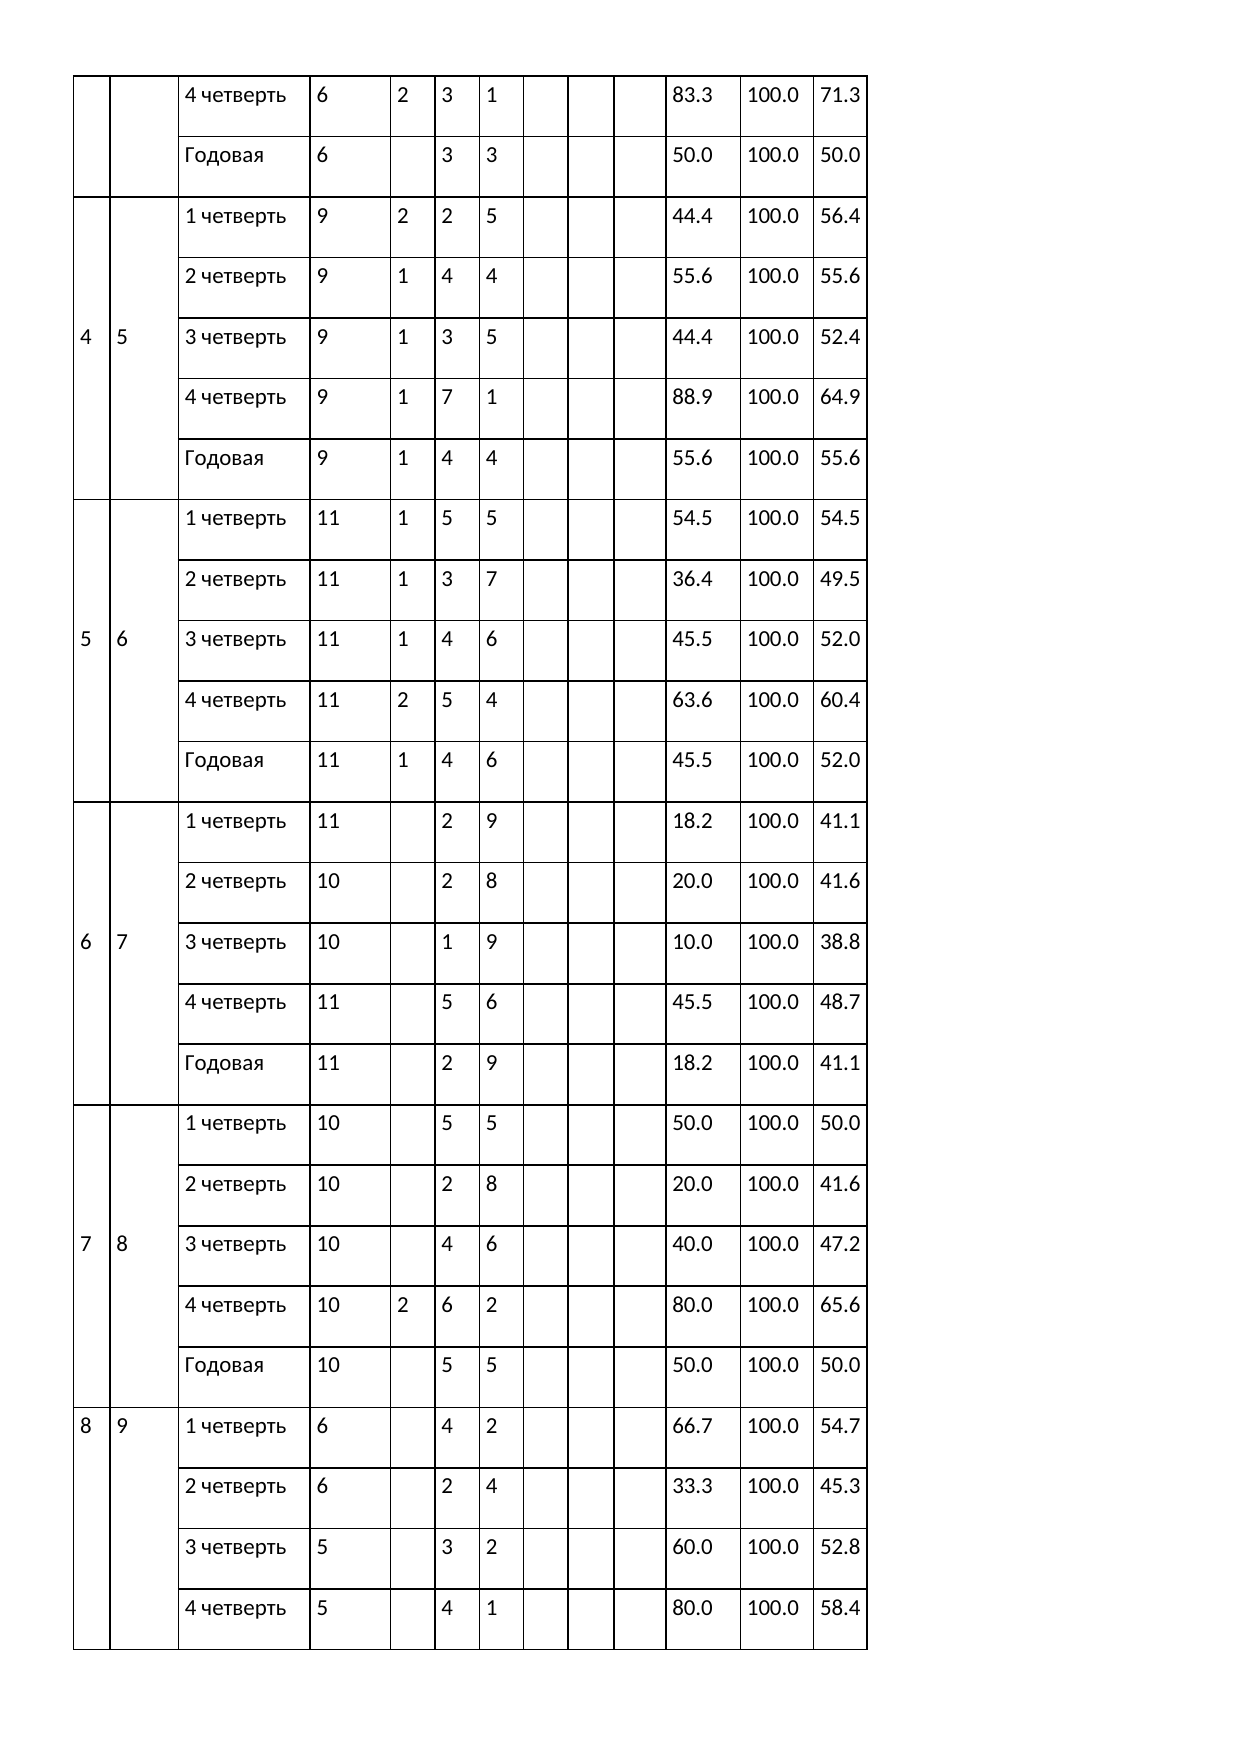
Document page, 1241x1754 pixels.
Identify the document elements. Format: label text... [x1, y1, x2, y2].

table_cell [615, 742, 665, 801]
table_cell 100.0 [741, 924, 813, 983]
table_cell [615, 1408, 665, 1467]
table_cell 4 [480, 440, 523, 499]
table_cell 10.0 [667, 924, 740, 983]
table_cell [615, 1166, 665, 1225]
table_cell 5 [436, 1348, 479, 1406]
table_cell 9 [311, 379, 390, 438]
table_cell 100.0 [741, 1045, 813, 1104]
table_cell 4 [480, 1469, 523, 1527]
table_cell [615, 621, 665, 680]
table_cell 5 [436, 500, 479, 559]
table_cell 11 [311, 803, 390, 862]
table_cell 4 четверть [179, 77, 309, 136]
table_cell [615, 682, 665, 741]
table_cell 100.0 [741, 561, 813, 620]
table_cell 4 [436, 1227, 479, 1285]
table_cell [615, 1348, 665, 1406]
table_cell [524, 985, 567, 1043]
table_cell [524, 1287, 567, 1346]
table_cell 100.0 [741, 985, 813, 1043]
table_cell Годовая [179, 440, 309, 499]
table_cell 100.0 [741, 500, 813, 559]
table_cell 6 [311, 137, 390, 196]
table_cell 9 [111, 1408, 178, 1648]
table_cell 1 [480, 77, 523, 136]
table_cell [615, 137, 665, 196]
table_cell 1 четверть [179, 500, 309, 559]
table_cell [569, 561, 613, 620]
table_cell [391, 1590, 434, 1648]
table_cell 5 [74, 500, 109, 801]
table_cell 1 [391, 379, 434, 438]
table_cell 9 [311, 440, 390, 499]
table_cell 100.0 [741, 1529, 813, 1588]
table_cell 45.5 [667, 621, 740, 680]
table_cell 48.7 [814, 985, 866, 1043]
table_cell 60.4 [814, 682, 866, 741]
table_cell 1 четверть [179, 803, 309, 862]
table_cell 4 [436, 742, 479, 801]
table_cell 10 [311, 924, 390, 983]
table_cell 52.4 [814, 319, 866, 378]
table_cell [524, 1348, 567, 1406]
table_cell [524, 1166, 567, 1225]
table_cell 2 [391, 77, 434, 136]
table_cell 9 [311, 198, 390, 257]
table_cell 52.8 [814, 1529, 866, 1588]
table_cell 5 [480, 1348, 523, 1406]
table_cell [524, 440, 567, 499]
table_cell 2 [436, 863, 479, 922]
table_cell [524, 77, 567, 136]
table_cell [569, 1106, 613, 1164]
table_cell 1 [391, 440, 434, 499]
table_cell [615, 1045, 665, 1104]
table_cell 2 [391, 682, 434, 741]
table_cell [569, 77, 613, 136]
table_cell 3 четверть [179, 1529, 309, 1588]
table_cell 3 [436, 77, 479, 136]
table_cell 10 [311, 1106, 390, 1164]
table_cell 100.0 [741, 682, 813, 741]
table_cell [569, 1045, 613, 1104]
table_cell 41.1 [814, 803, 866, 862]
table_cell [524, 379, 567, 438]
table_cell 6 [436, 1287, 479, 1346]
table_cell 2 [436, 1469, 479, 1527]
table_cell 10 [311, 1227, 390, 1285]
table_cell 8 [480, 1166, 523, 1225]
table_cell 20.0 [667, 863, 740, 922]
table_cell 6 [111, 500, 178, 801]
table_cell 100.0 [741, 1469, 813, 1527]
table_cell [615, 985, 665, 1043]
table_cell 44.4 [667, 198, 740, 257]
table_cell 100.0 [741, 1408, 813, 1467]
table_cell [615, 440, 665, 499]
table_cell 5 [436, 985, 479, 1043]
table_cell [524, 621, 567, 680]
table_cell [524, 258, 567, 317]
table_cell 41.1 [814, 1045, 866, 1104]
table_cell 100.0 [741, 803, 813, 862]
table_cell 65.6 [814, 1287, 866, 1346]
table_cell Годовая [179, 137, 309, 196]
table_cell [391, 803, 434, 862]
table_cell [524, 319, 567, 378]
table_cell 7 [111, 803, 178, 1104]
table_cell [615, 863, 665, 922]
table_cell [615, 1227, 665, 1285]
table_cell [524, 1469, 567, 1527]
table_cell 2 [480, 1408, 523, 1467]
table_cell [391, 863, 434, 922]
table_cell 3 четверть [179, 924, 309, 983]
table_cell 3 четверть [179, 621, 309, 680]
table_cell [569, 1590, 613, 1648]
table_cell [569, 319, 613, 378]
table_cell 11 [311, 561, 390, 620]
table_cell 60.0 [667, 1529, 740, 1588]
table_cell 100.0 [741, 1590, 813, 1648]
table_cell [524, 1590, 567, 1648]
table_cell 18.2 [667, 1045, 740, 1104]
table_cell [569, 1408, 613, 1467]
table_cell [569, 258, 613, 317]
table_cell [615, 1469, 665, 1527]
table_cell 6 [311, 77, 390, 136]
table_cell 11 [311, 621, 390, 680]
table_cell 4 четверть [179, 682, 309, 741]
table_cell 6 [311, 1408, 390, 1467]
table_cell 100.0 [741, 863, 813, 922]
table_cell 8 [480, 863, 523, 922]
table_cell [615, 1590, 665, 1648]
table_cell 1 [391, 742, 434, 801]
table_cell [569, 440, 613, 499]
table_cell [391, 1408, 434, 1467]
table_cell 88.9 [667, 379, 740, 438]
table_cell 2 четверть [179, 1469, 309, 1527]
table_cell [615, 319, 665, 378]
table_cell [391, 1227, 434, 1285]
table_cell 100.0 [741, 198, 813, 257]
table_cell 4 [436, 258, 479, 317]
table_cell [615, 1106, 665, 1164]
table_cell 20.0 [667, 1166, 740, 1225]
table_cell 9 [311, 258, 390, 317]
table_cell [391, 1529, 434, 1588]
table_cell 50.0 [814, 1106, 866, 1164]
table_cell [615, 500, 665, 559]
table_cell 5 [436, 682, 479, 741]
table_cell [569, 379, 613, 438]
table_cell 2 [436, 803, 479, 862]
table_cell 50.0 [814, 137, 866, 196]
table_cell [569, 1469, 613, 1527]
table_cell 5 [311, 1590, 390, 1648]
table_cell 5 [436, 1106, 479, 1164]
table_cell 7 [480, 561, 523, 620]
table_cell 2 четверть [179, 561, 309, 620]
table_cell [569, 863, 613, 922]
table_cell 3 [436, 561, 479, 620]
table_cell [615, 77, 665, 136]
table_cell 33.3 [667, 1469, 740, 1527]
table_cell [569, 1529, 613, 1588]
table_cell 6 [74, 803, 109, 1104]
table_cell 45.5 [667, 985, 740, 1043]
table_cell 11 [311, 682, 390, 741]
table_cell 4 четверть [179, 985, 309, 1043]
table_cell 50.0 [667, 1348, 740, 1406]
table_cell [569, 1348, 613, 1406]
table_cell 5 [480, 500, 523, 559]
table_cell 1 [480, 1590, 523, 1648]
table_cell [615, 258, 665, 317]
table_cell 4 [74, 198, 109, 499]
table_cell [524, 1227, 567, 1285]
table_cell [524, 1408, 567, 1467]
table_cell 3 [436, 319, 479, 378]
table_cell [524, 137, 567, 196]
table_cell 6 [480, 1227, 523, 1285]
table_cell [391, 137, 434, 196]
table_cell [391, 1045, 434, 1104]
table_cell [615, 1287, 665, 1346]
table_cell 63.6 [667, 682, 740, 741]
table_cell 2 четверть [179, 258, 309, 317]
table_cell [615, 198, 665, 257]
table_cell 50.0 [667, 137, 740, 196]
table_cell [569, 1227, 613, 1285]
table_cell 1 [391, 561, 434, 620]
table_cell 2 [436, 198, 479, 257]
table_cell [391, 985, 434, 1043]
table_cell 2 [480, 1287, 523, 1346]
table_cell 9 [480, 924, 523, 983]
table_cell [569, 1166, 613, 1225]
table_cell 9 [311, 319, 390, 378]
table_cell 100.0 [741, 319, 813, 378]
table_cell [569, 621, 613, 680]
table_cell 50.0 [814, 1348, 866, 1406]
table_cell 8 [111, 1106, 178, 1406]
table_cell 10 [311, 1348, 390, 1406]
table_cell 55.6 [814, 258, 866, 317]
table_cell 71.3 [814, 77, 866, 136]
table_cell [391, 1166, 434, 1225]
table_cell 52.0 [814, 742, 866, 801]
table_cell 55.6 [814, 440, 866, 499]
table_cell 2 [436, 1166, 479, 1225]
table_cell 4 четверть [179, 1287, 309, 1346]
table_cell 4 [436, 1590, 479, 1648]
table_cell 4 [480, 682, 523, 741]
table_cell 100.0 [741, 258, 813, 317]
table_cell [569, 682, 613, 741]
table_cell 45.3 [814, 1469, 866, 1527]
table_cell 8 [74, 1408, 109, 1648]
table_cell 100.0 [741, 1287, 813, 1346]
table_cell 3 четверть [179, 1227, 309, 1285]
table_cell 100.0 [741, 1348, 813, 1406]
table_cell [524, 1106, 567, 1164]
table_cell 3 [436, 137, 479, 196]
table_cell 18.2 [667, 803, 740, 862]
table_cell 2 [436, 1045, 479, 1104]
table_cell 10 [311, 1166, 390, 1225]
table_cell 100.0 [741, 1106, 813, 1164]
table_cell 3 четверть [179, 319, 309, 378]
table_cell 83.3 [667, 77, 740, 136]
table_cell 2 четверть [179, 863, 309, 922]
table_cell 100.0 [741, 1166, 813, 1225]
table_cell 49.5 [814, 561, 866, 620]
table_cell Годовая [179, 1348, 309, 1406]
table_cell [524, 803, 567, 862]
table_cell 54.7 [814, 1408, 866, 1467]
table_cell 1 [436, 924, 479, 983]
table_cell 100.0 [741, 1227, 813, 1285]
table_cell 6 [480, 621, 523, 680]
table_cell 52.0 [814, 621, 866, 680]
table_cell 9 [480, 1045, 523, 1104]
table_cell 6 [311, 1469, 390, 1527]
table_cell 3 [480, 137, 523, 196]
table_cell 100.0 [741, 440, 813, 499]
table_cell [615, 1529, 665, 1588]
table_cell [391, 1106, 434, 1164]
table_cell 1 [391, 500, 434, 559]
table_cell [391, 1469, 434, 1527]
table_cell [569, 985, 613, 1043]
table_cell 4 [480, 258, 523, 317]
table_cell 6 [480, 742, 523, 801]
table_cell [615, 561, 665, 620]
table_cell 56.4 [814, 198, 866, 257]
table_cell 5 [111, 198, 178, 499]
table_cell 55.6 [667, 440, 740, 499]
table_cell 100.0 [741, 742, 813, 801]
table_cell [569, 803, 613, 862]
table_cell 10 [311, 863, 390, 922]
table_cell 100.0 [741, 77, 813, 136]
table_cell 50.0 [667, 1106, 740, 1164]
table_cell [569, 1287, 613, 1346]
table_cell 64.9 [814, 379, 866, 438]
table_cell 1 четверть [179, 1106, 309, 1164]
table_cell 40.0 [667, 1227, 740, 1285]
table_cell [524, 1529, 567, 1588]
table_cell [569, 500, 613, 559]
table_cell [524, 198, 567, 257]
table_cell 7 [74, 1106, 109, 1406]
table_cell 1 [391, 319, 434, 378]
table_cell 4 [436, 621, 479, 680]
table_cell [524, 924, 567, 983]
table_cell 41.6 [814, 1166, 866, 1225]
table_cell 11 [311, 1045, 390, 1104]
table_cell [615, 924, 665, 983]
table_cell 2 [391, 1287, 434, 1346]
table_cell 41.6 [814, 863, 866, 922]
table_cell 44.4 [667, 319, 740, 378]
table_cell 5 [480, 198, 523, 257]
table_cell [391, 924, 434, 983]
table_cell 47.2 [814, 1227, 866, 1285]
table_cell 4 [436, 440, 479, 499]
table_cell 10 [311, 1287, 390, 1346]
table_cell 11 [311, 500, 390, 559]
table_cell 5 [480, 1106, 523, 1164]
table_cell 54.5 [814, 500, 866, 559]
table_cell 2 [391, 198, 434, 257]
table_cell 100.0 [741, 621, 813, 680]
table_cell [524, 1045, 567, 1104]
table_cell 1 [391, 621, 434, 680]
table_cell 2 [480, 1529, 523, 1588]
table_cell [391, 1348, 434, 1406]
table_cell 1 четверть [179, 1408, 309, 1467]
table_cell 100.0 [741, 379, 813, 438]
table_cell 4 четверть [179, 379, 309, 438]
table_cell 66.7 [667, 1408, 740, 1467]
table_cell 4 четверть [179, 1590, 309, 1648]
table_cell 55.6 [667, 258, 740, 317]
table_cell [615, 803, 665, 862]
table_cell 100.0 [741, 137, 813, 196]
table_cell 38.8 [814, 924, 866, 983]
table_cell 45.5 [667, 742, 740, 801]
table_cell [569, 198, 613, 257]
table_cell 5 [480, 319, 523, 378]
table_cell [524, 561, 567, 620]
table_cell 6 [480, 985, 523, 1043]
table_cell Годовая [179, 1045, 309, 1104]
table_cell [569, 742, 613, 801]
table_cell 36.4 [667, 561, 740, 620]
table_cell 80.0 [667, 1287, 740, 1346]
table_cell [615, 379, 665, 438]
table_cell 1 четверть [179, 198, 309, 257]
table_cell 2 четверть [179, 1166, 309, 1225]
table_cell [524, 742, 567, 801]
table_cell 80.0 [667, 1590, 740, 1648]
table_cell 54.5 [667, 500, 740, 559]
table_cell 3 [436, 1529, 479, 1588]
table_cell 1 [480, 379, 523, 438]
table_cell 11 [311, 742, 390, 801]
table_cell 7 [436, 379, 479, 438]
table_cell 58.4 [814, 1590, 866, 1648]
table_cell 1 [391, 258, 434, 317]
table_cell [524, 500, 567, 559]
table_cell [524, 863, 567, 922]
table_cell 4 [436, 1408, 479, 1467]
table_cell Годовая [179, 742, 309, 801]
table_cell 5 [311, 1529, 390, 1588]
table_cell [569, 924, 613, 983]
table_cell [524, 682, 567, 741]
table_cell [569, 137, 613, 196]
table_cell 9 [480, 803, 523, 862]
table_cell 11 [311, 985, 390, 1043]
